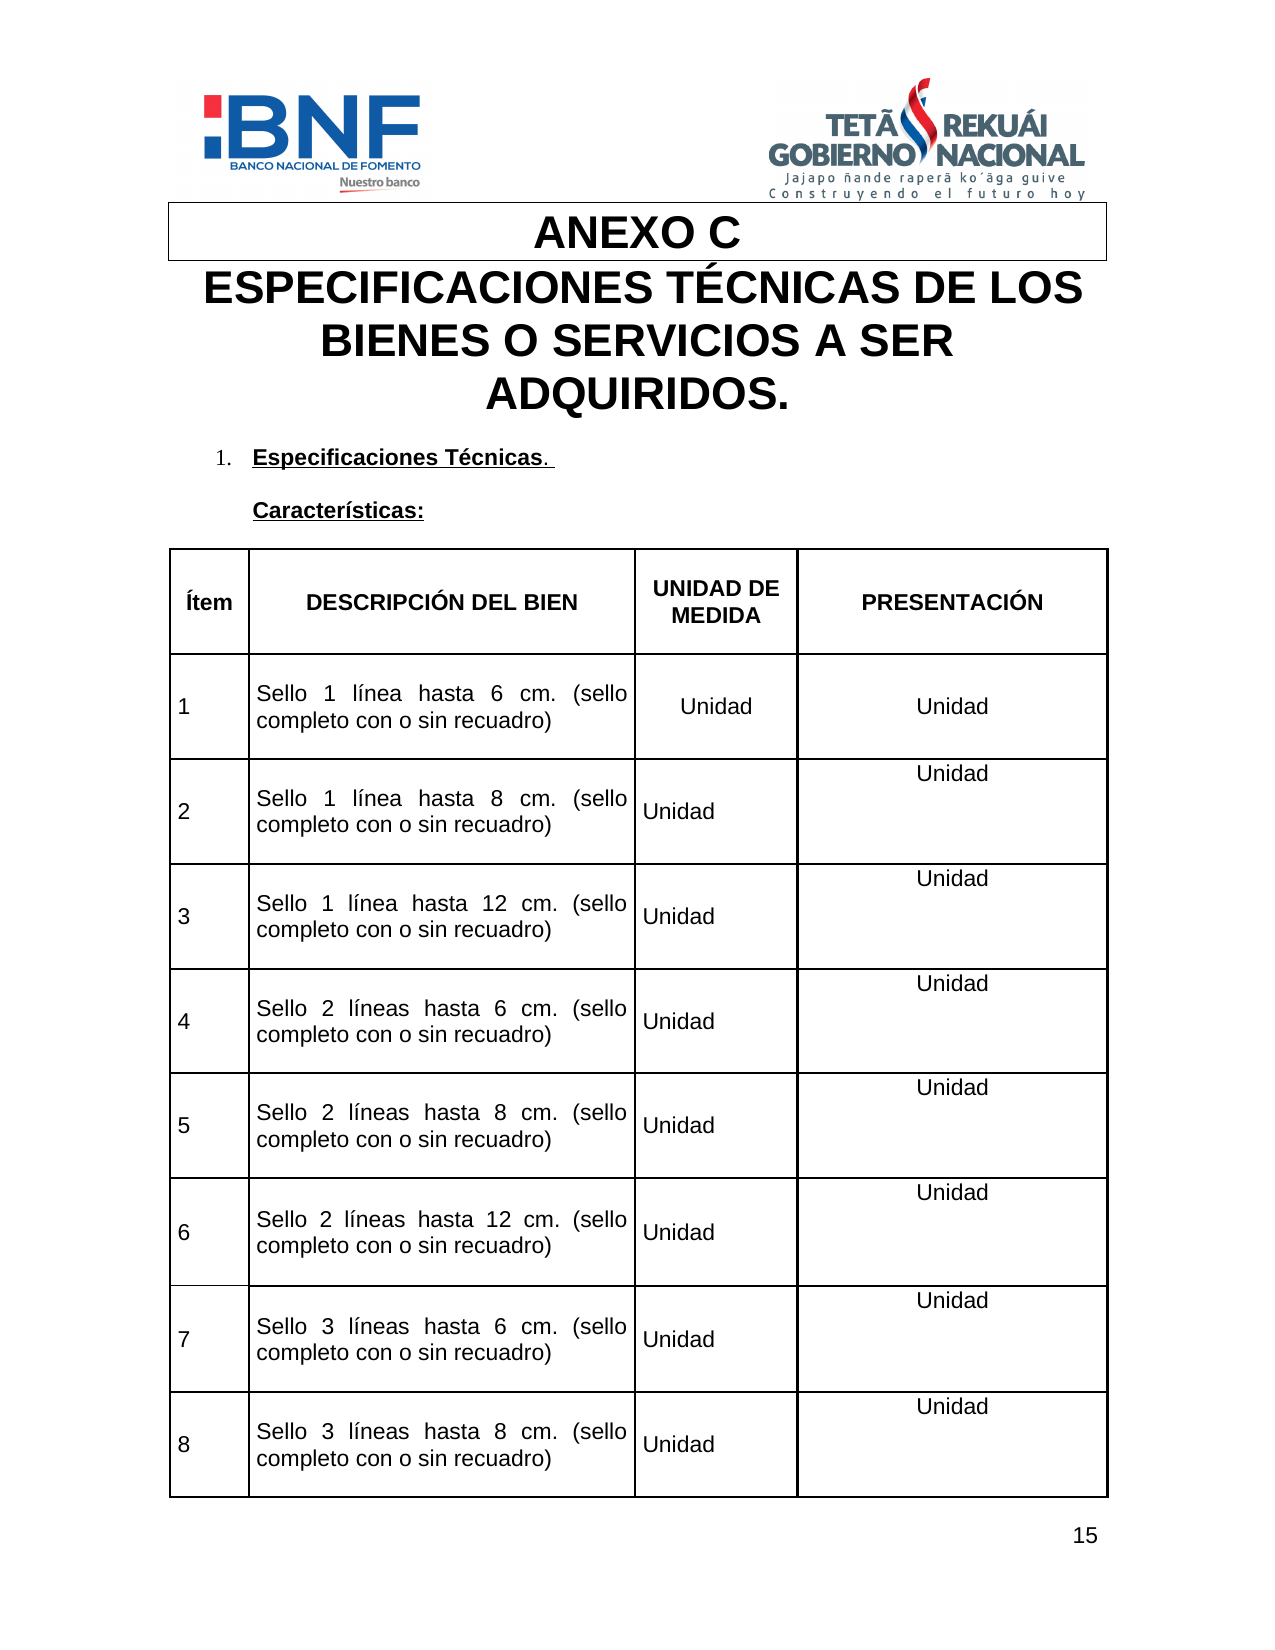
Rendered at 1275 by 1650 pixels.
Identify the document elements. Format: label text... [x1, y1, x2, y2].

table_cell Sello 3 líneas hasta 6 cm. (sello completo con o sin recuadro) [250, 1287, 634, 1391]
table_cell Unidad [799, 970, 1106, 1072]
table_cell Unidad [636, 1287, 796, 1391]
table_cell Unidad [636, 1393, 796, 1496]
picture [177, 80, 443, 202]
table_cell 3 [171, 865, 248, 967]
table_cell 8 [171, 1393, 248, 1496]
table_cell Sello 2 líneas hasta 6 cm. (sello completo con o sin recuadro) [250, 970, 634, 1072]
table_cell Unidad [636, 865, 796, 967]
list Especificaciones Técnicas. [215, 444, 1098, 471]
table_cell Unidad [636, 760, 796, 863]
table_cell Sello 1 línea hasta 12 cm. (sello completo con o sin recuadro) [250, 865, 634, 967]
table_cell 5 [171, 1074, 248, 1177]
table_header DESCRIPCIÓN DEL BIEN [250, 550, 634, 653]
text ANEXO C [169, 203, 1106, 260]
list Características: [252, 497, 1098, 523]
table_cell Unidad [799, 760, 1106, 863]
table_cell 1 [171, 655, 248, 758]
table_cell 2 [171, 760, 248, 863]
table_cell Unidad [636, 655, 796, 758]
table_cell Sello 1 línea hasta 6 cm. (sello completo con o sin recuadro) [250, 655, 634, 758]
table_cell Unidad [636, 1074, 796, 1177]
table_cell Unidad [799, 1287, 1106, 1391]
table_cell Unidad [799, 1074, 1106, 1177]
table_header Ítem [171, 550, 248, 653]
table_cell Unidad [799, 1179, 1106, 1285]
table_cell Sello 1 línea hasta 8 cm. (sello completo con o sin recuadro) [250, 760, 634, 863]
table_cell Sello 3 líneas hasta 8 cm. (sello completo con o sin recuadro) [250, 1393, 634, 1496]
table_cell Sello 2 líneas hasta 8 cm. (sello completo con o sin recuadro) [250, 1074, 634, 1177]
table_header UNIDAD DE MEDIDA [636, 550, 796, 653]
table_cell Unidad [636, 1179, 796, 1285]
table_cell Unidad [799, 655, 1106, 758]
table_cell Sello 2 líneas hasta 12 cm. (sello completo con o sin recuadro) [250, 1179, 634, 1285]
table_header PRESENTACIÓN [799, 550, 1106, 653]
table_cell Unidad [799, 865, 1106, 967]
text ESPECIFICACIONES TÉCNICAS DE LOS BIENES O SERVICIOS A SER ADQUIRIDOS. [177, 261, 1098, 419]
table_cell 6 [171, 1179, 248, 1285]
table_cell 7 [171, 1286, 248, 1391]
table_cell Unidad [636, 970, 796, 1072]
picture [768, 73, 1088, 202]
table_cell Unidad [799, 1393, 1106, 1496]
table_cell 4 [171, 970, 248, 1072]
